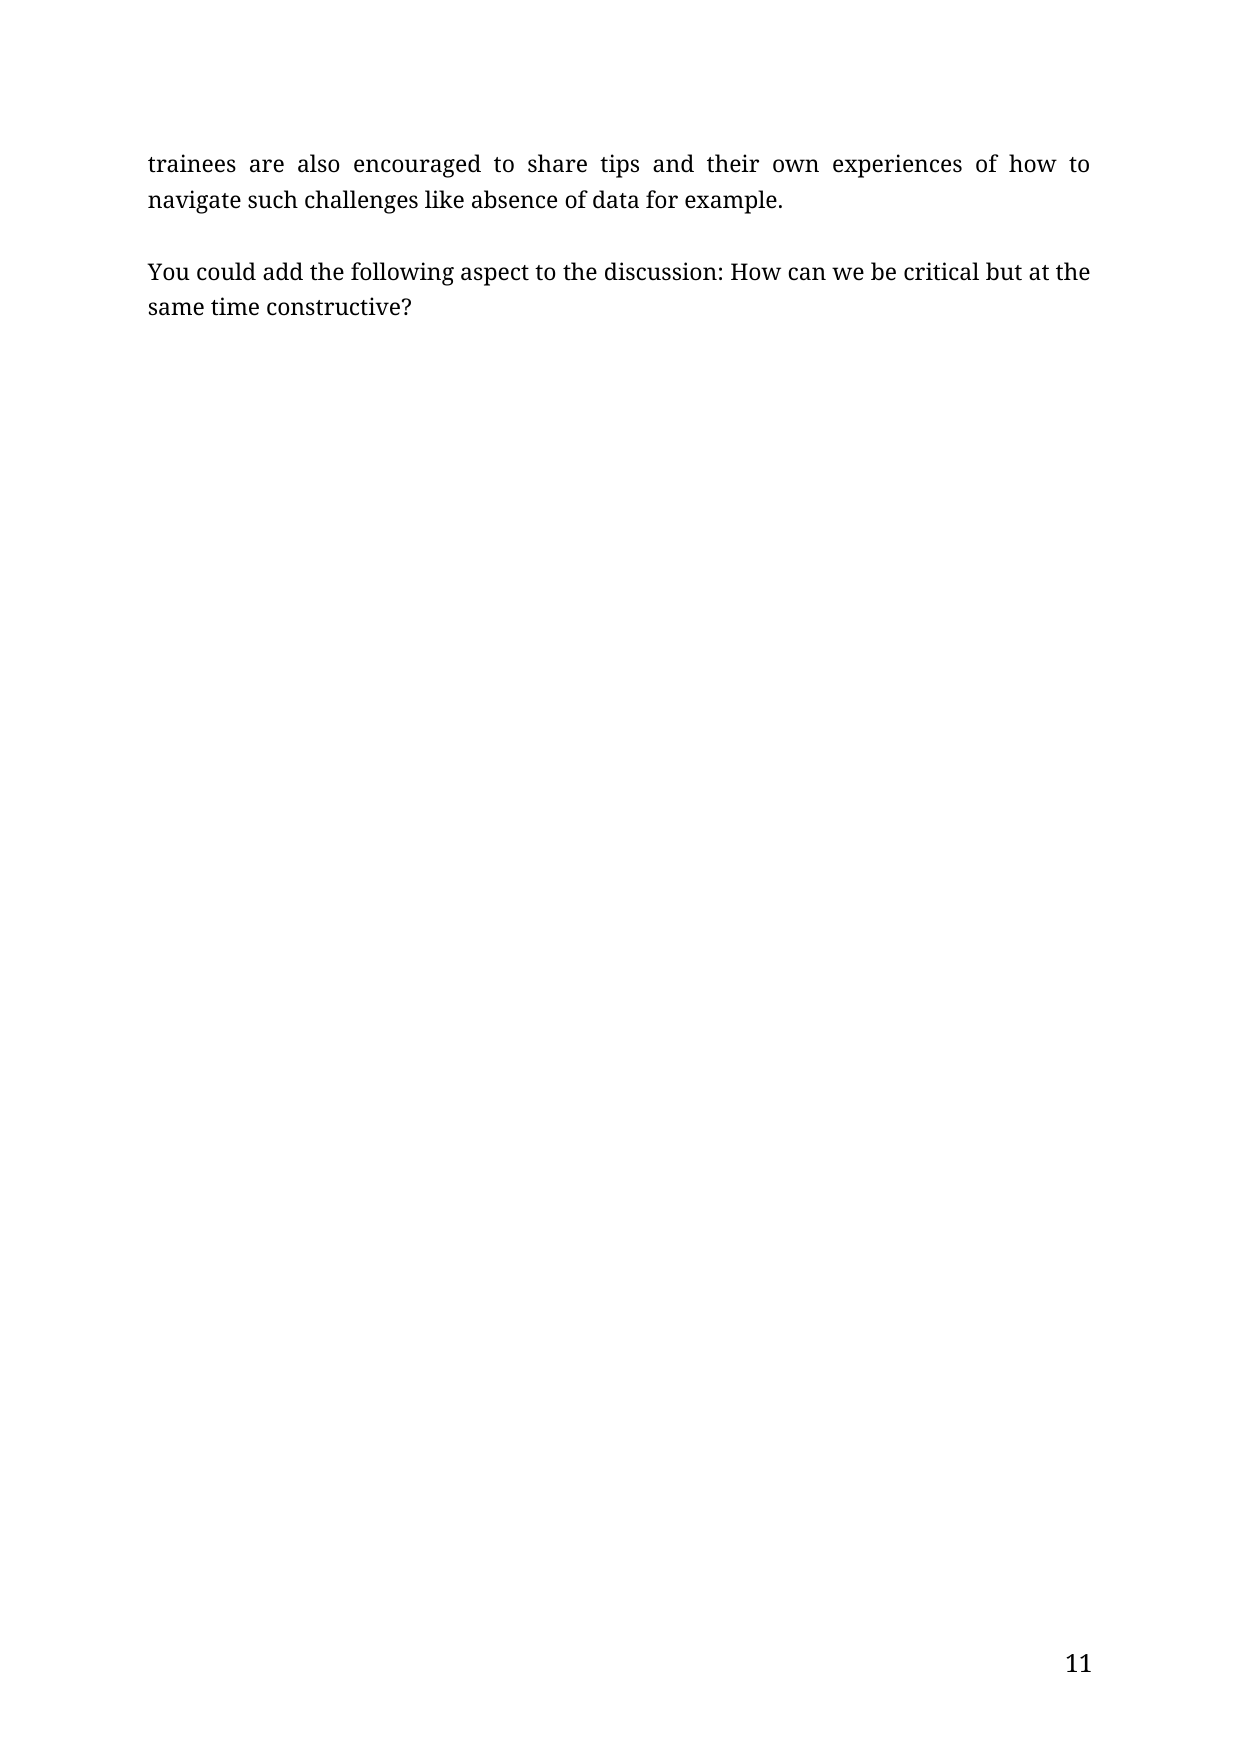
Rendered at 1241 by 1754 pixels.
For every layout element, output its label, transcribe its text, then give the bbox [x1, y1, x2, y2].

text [148, 148, 1093, 215]
text You could add the following aspect to the discussion: How can we be critical but at the same time constructive? [148, 255, 1093, 323]
